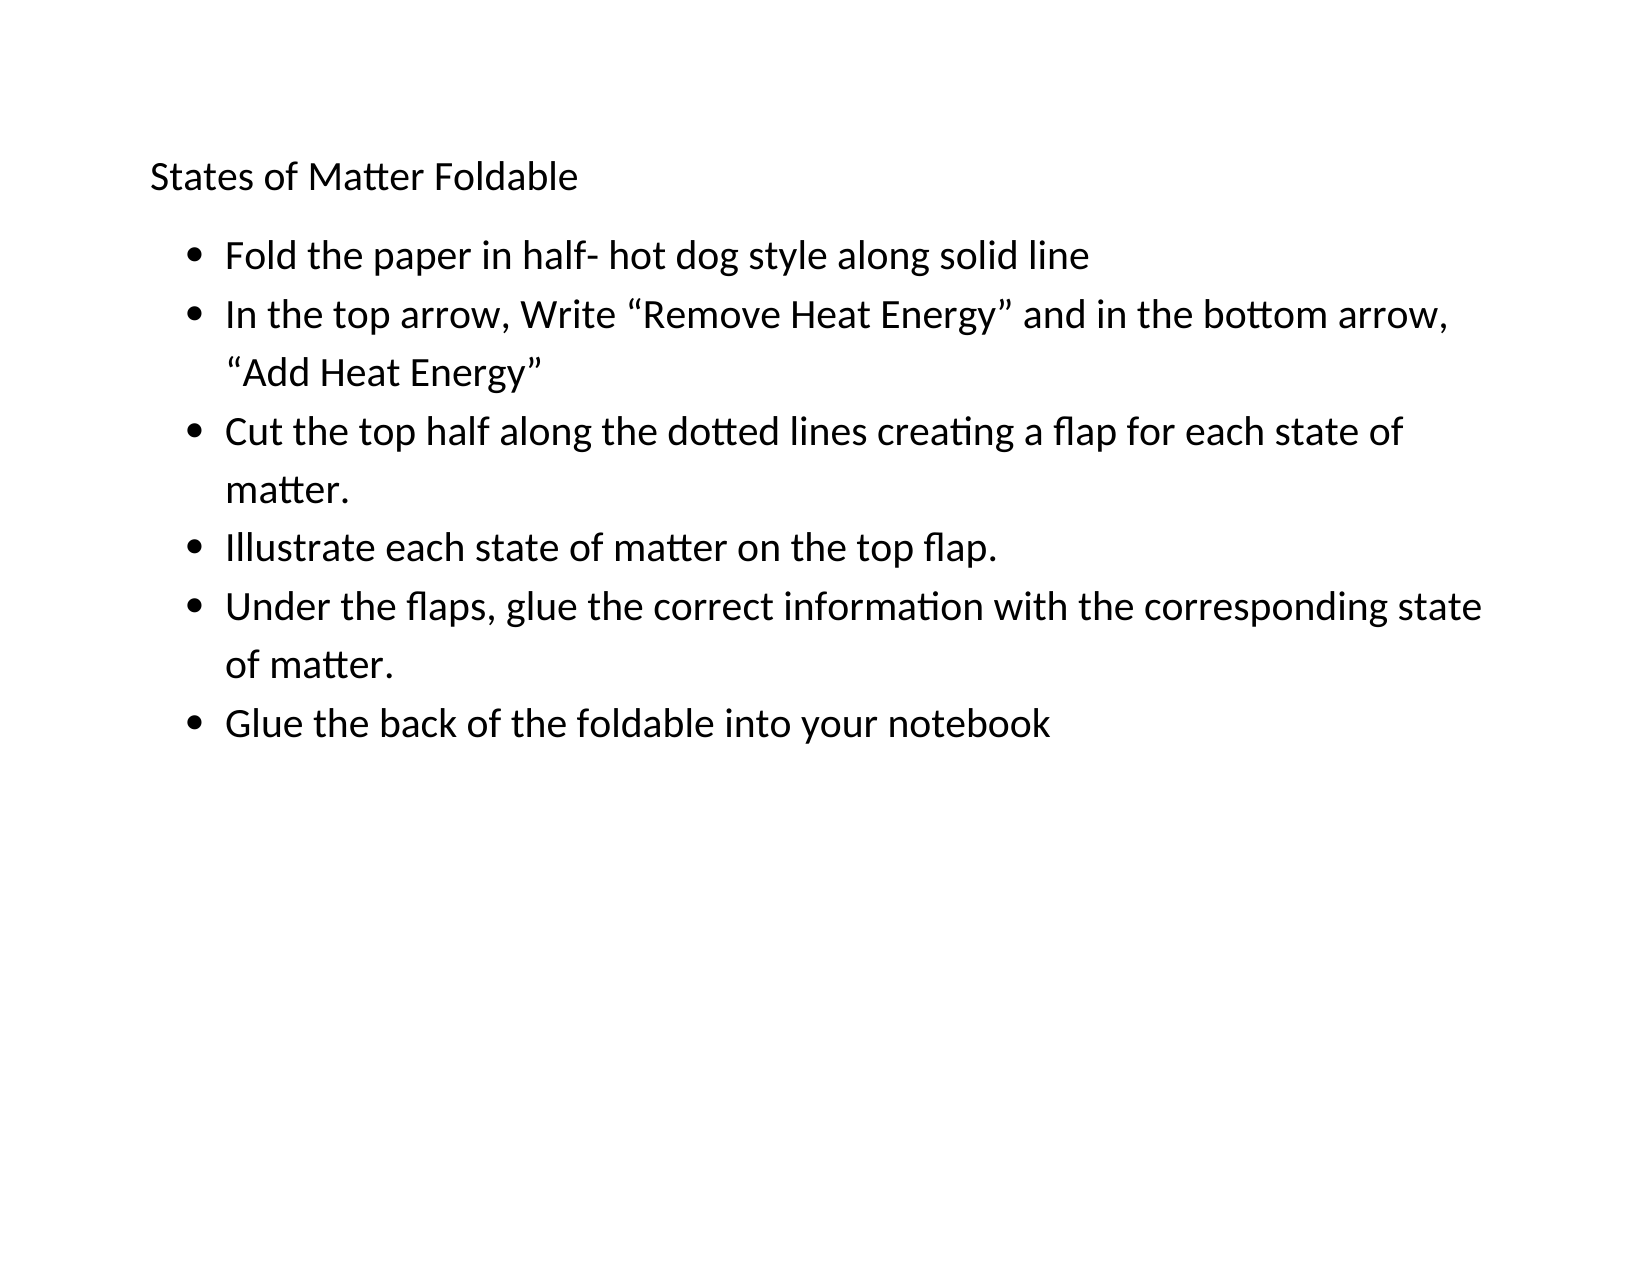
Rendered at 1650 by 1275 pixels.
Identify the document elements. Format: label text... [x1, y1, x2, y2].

list Glue the back of the foldable into your notebook [187, 697, 1500, 748]
list Illustrate each state of matter on the top flap. [187, 521, 1500, 572]
list Cut the top half along the dotted lines creating a flap for each state of matter. [187, 404, 1500, 514]
list In the top arrow, Write “Remove Heat Energy” and in the bottom arrow, “Add Heat Energy” [187, 288, 1500, 397]
list Fold the paper in half- hot dog style along solid line [187, 229, 1500, 280]
list Under the flaps, glue the correct information with the corresponding state of matter. [187, 580, 1500, 689]
text States of Matter Foldable [150, 150, 1500, 201]
